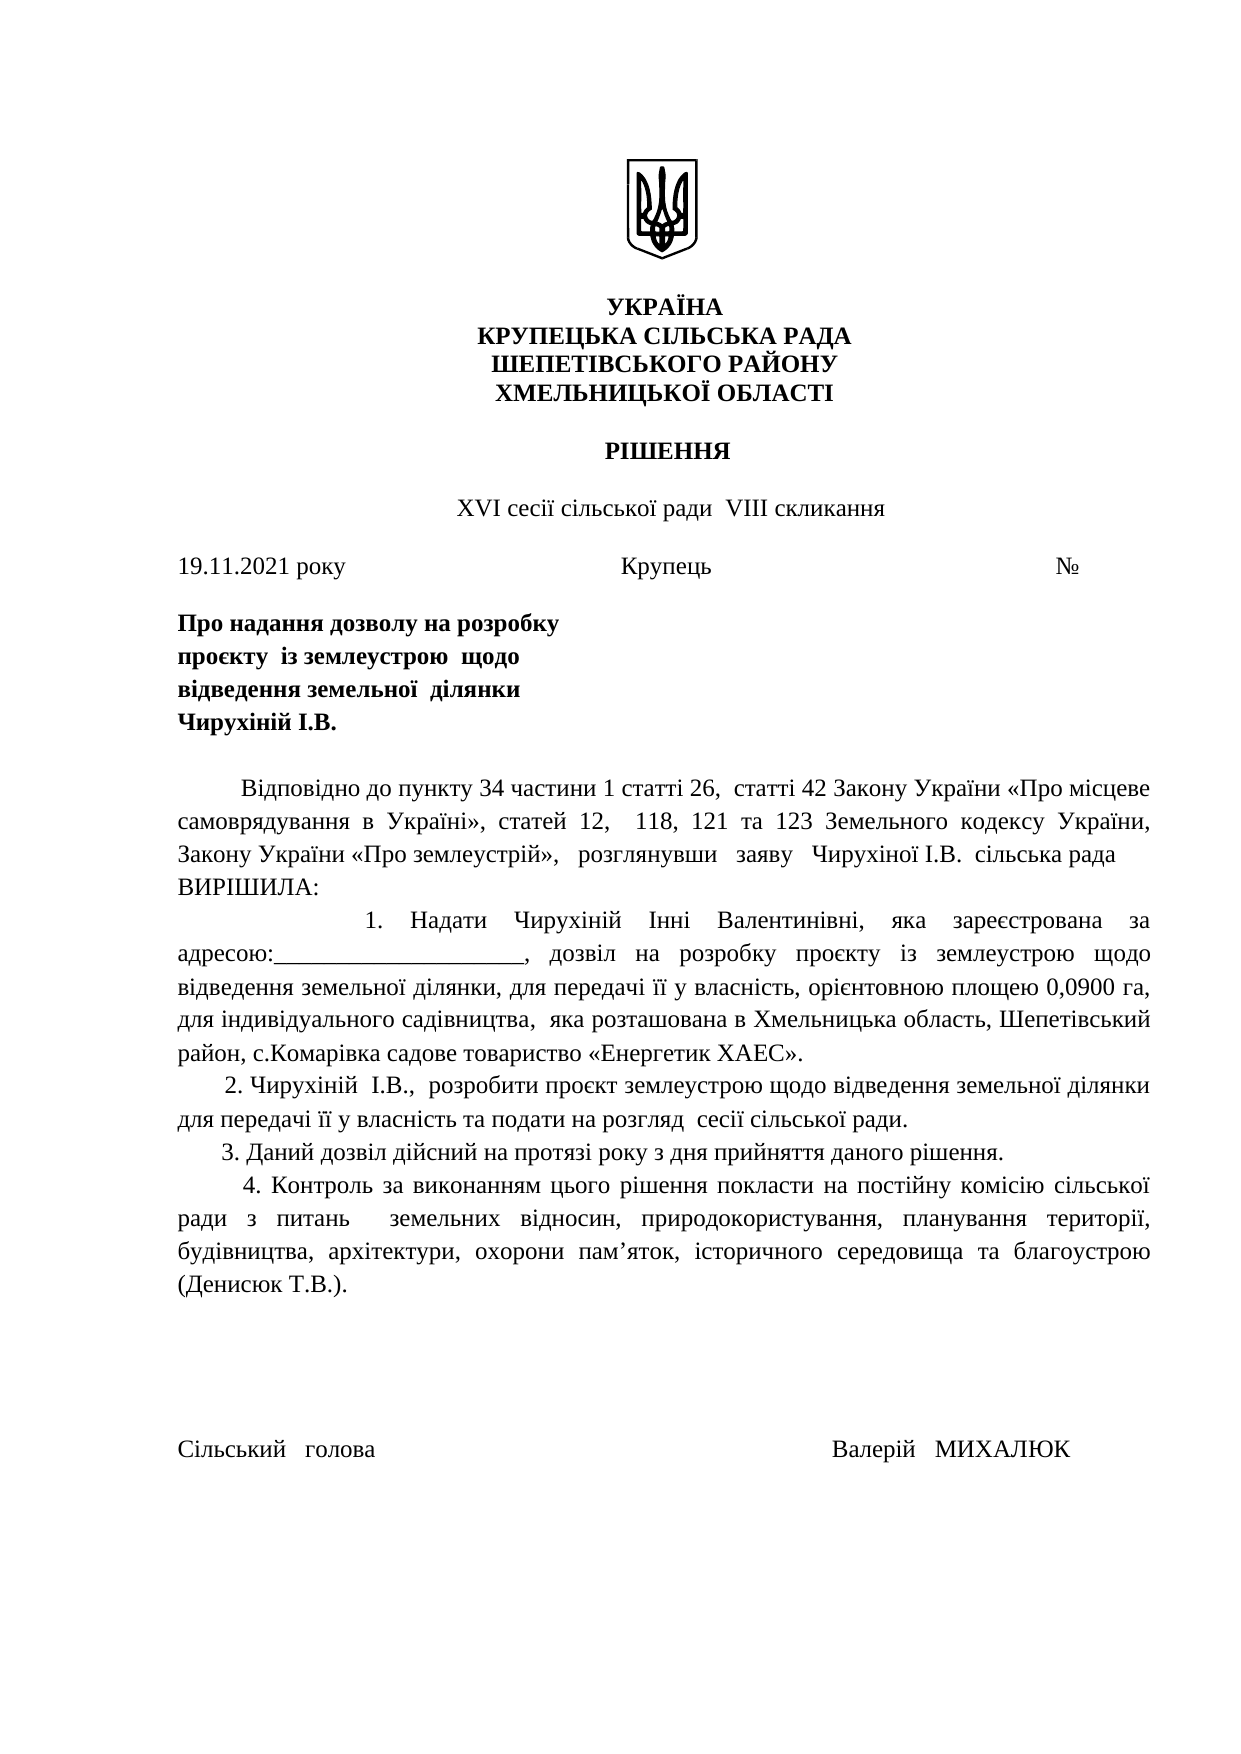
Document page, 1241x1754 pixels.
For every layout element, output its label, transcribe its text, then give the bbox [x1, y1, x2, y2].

text КРУПЕЦЬКА СІЛЬСЬКА РАДА [177, 321, 1152, 349]
text Про надання дозволу на розробку [177, 608, 1152, 637]
text 2. Чирухіній І.В., розробити проєкт землеустрою щодо відведення земельної ділянки для передачі її у власність та подати на розгляд сесії сільської ради. [177, 1071, 1152, 1132]
text 4. Контроль за виконанням цього рішення покласти на постійну комісію сільської ради з питань земельних відносин, природокористування, планування території, будівництва, архітектури, охорони пам’яток, історичного середовища та благоустрою (Денисюк Т.В.). [177, 1170, 1152, 1297]
text 1. Надати Чирухіній Інні Валентинівні, яка зареєстрована за адресою:____________________, дозвіл на розробку проєкту із землеустрою щодо відведення земельної ділянки, для передачі її у власність, орієнтовною площею 0,0900 га, для індивідуального садівництва, яка розташована в Хмельницька область, Шепетівський район, с.Комарівка садове товариство «Енергетик ХАЕС». [177, 906, 1152, 1066]
text ХМЕЛЬНИЦЬКОЇ ОБЛАСТІ [177, 378, 1152, 407]
text РІШЕННЯ [177, 436, 1152, 464]
text проєкту із землеустрою щодо [177, 641, 1152, 670]
text Відповідно до пункту 34 частини 1 статті 26, статті 42 Закону України «Про місцеве самоврядування в Україні», статей 12, 118, 121 та 123 Земельного кодексу України, Закону України «Про землеустрій», розглянувши заяву Чирухіної І.В. сільська рада [177, 773, 1152, 868]
text УКРАЇНА [177, 292, 1152, 321]
text Сільський голова Валерій МИХАЛЮК [177, 1434, 1152, 1463]
text ХVІ сесії сільської ради VІІІ скликання [177, 493, 1152, 522]
text ШЕПЕТІВСЬКОГО РАЙОНУ [177, 349, 1152, 378]
text 3. Даний дозвіл дійсний на протязі року з дня прийняття даного рішення. [177, 1137, 1152, 1165]
text відведення земельної ділянки [177, 674, 1152, 703]
text Чирухіній І.В. [177, 707, 1152, 736]
text 19.11.2021 року Крупець № [177, 551, 1152, 579]
text ВИРІШИЛА: [177, 872, 1152, 901]
